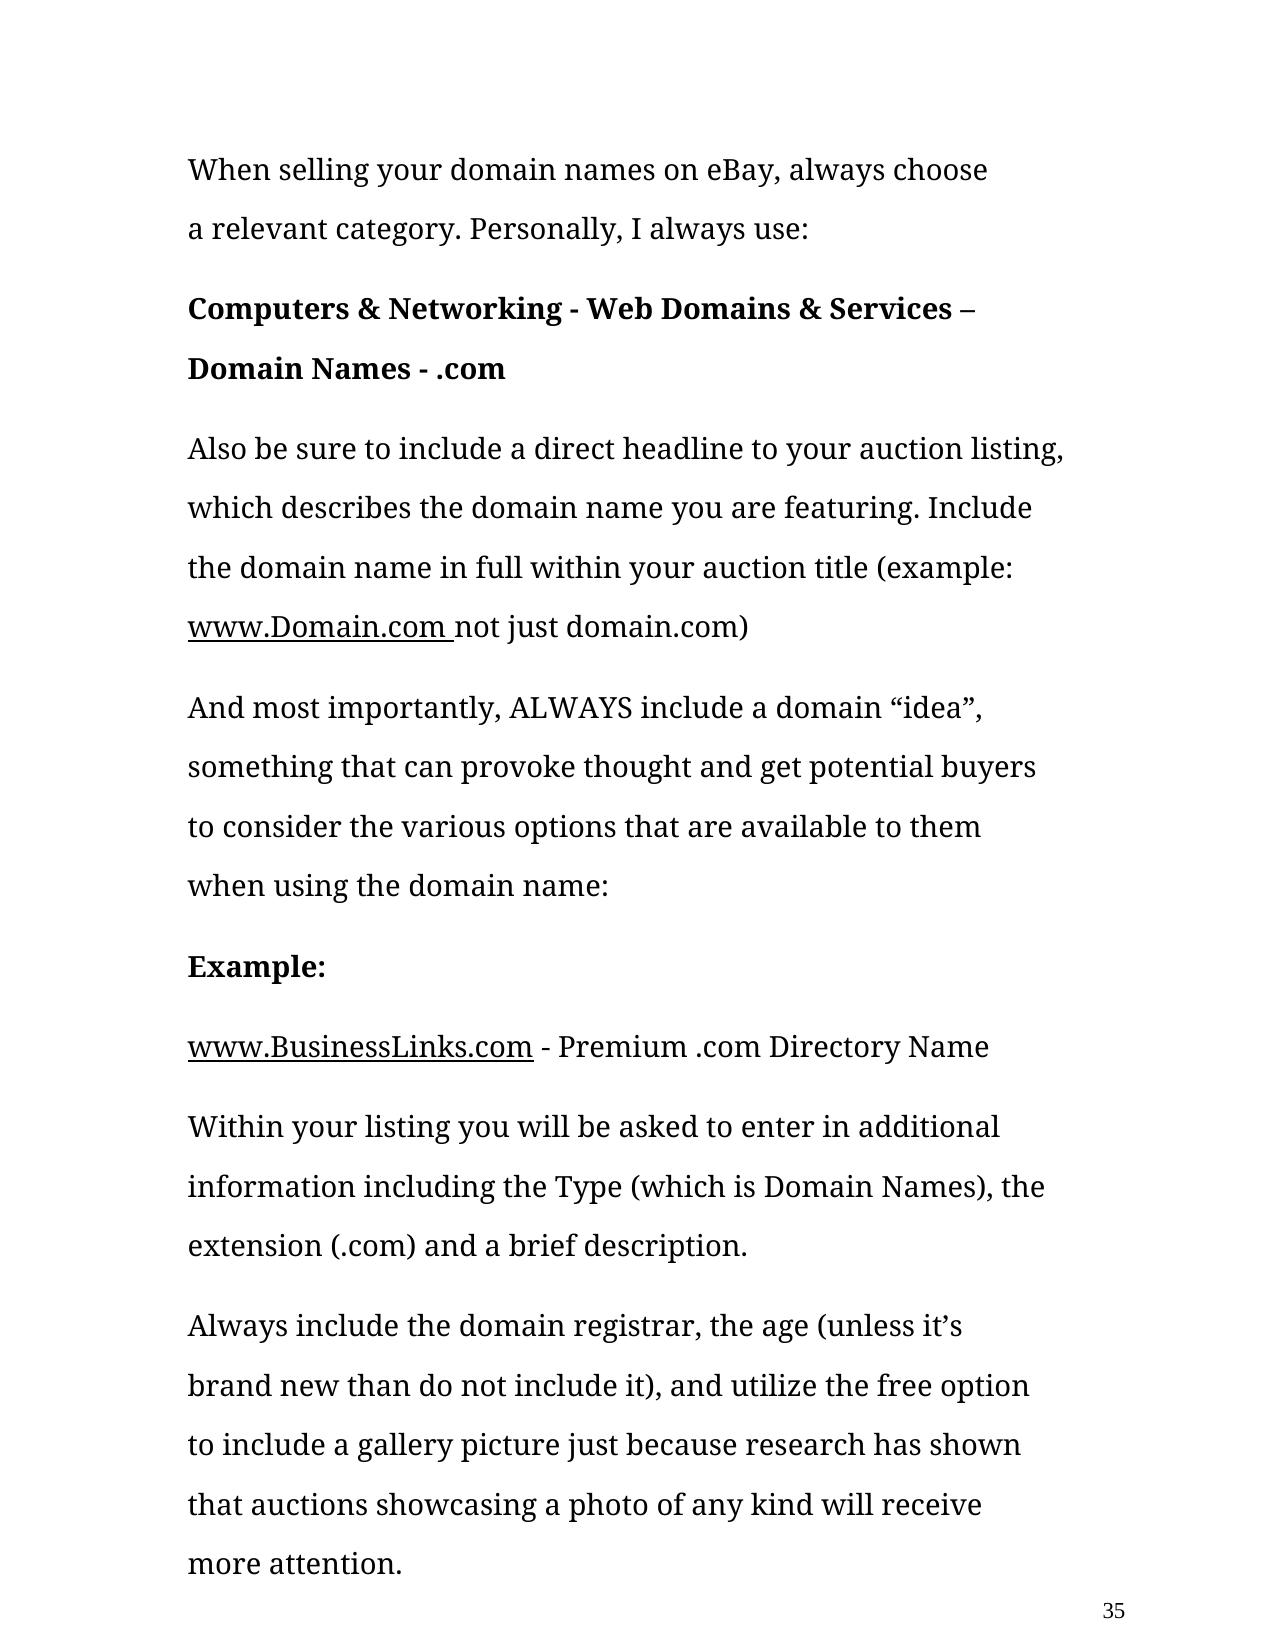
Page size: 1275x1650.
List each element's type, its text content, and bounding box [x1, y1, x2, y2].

text Computers & Networking - Web Domains & Services – Domain Names - .com [187, 288, 1056, 388]
text And most importantly, ALWAYS include a domain “idea”, something that can provoke thought and get potential buyers to consider the various options that are available to them when using the domain name: [187, 687, 1062, 905]
text Always include the domain registrar, the age (unless it’s brand new than do not include it), and utilize the free option to include a gallery picture just because research has shown that auctions showcasing a photo of any kind will receive more attention. [187, 1306, 1054, 1583]
text When selling your domain names on eBay, always choose a relevant category. Personally, I always use: [187, 149, 994, 248]
text Within your listing you will be asked to enter in additional information including the Type (which is Domain Names), the extension (.com) and a brief description. [187, 1106, 1056, 1265]
text Also be sure to include a direct headline to your auction listing, which describes the domain name you are featuring. Include the domain name in full within your auction title (example: www.Domain.com not just domain.com) [187, 428, 1075, 646]
text Example: [187, 946, 1125, 986]
text www.BusinessLinks.com - Premium .com Directory Name [187, 1026, 1125, 1066]
